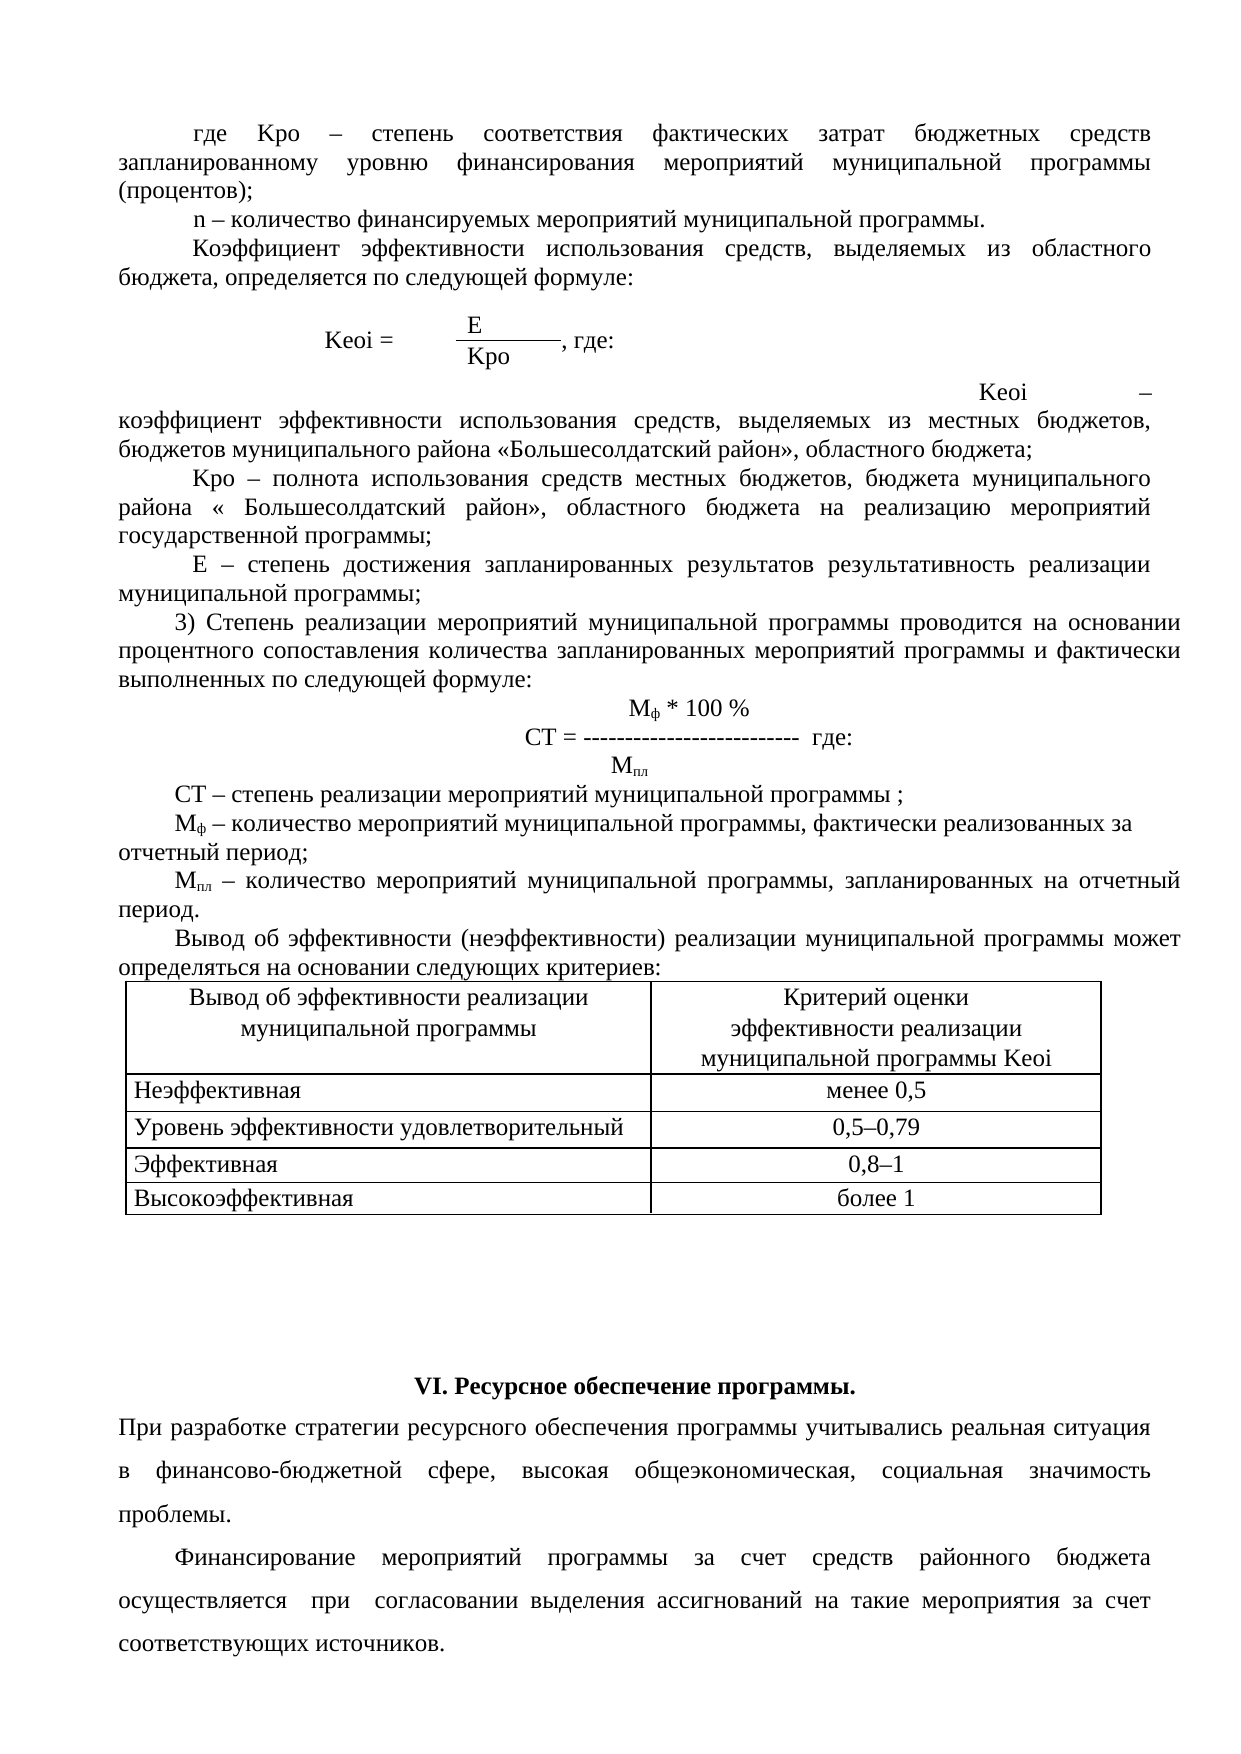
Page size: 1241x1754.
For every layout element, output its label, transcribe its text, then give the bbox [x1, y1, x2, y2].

text Kpo – полнота использования средств местных бюджетов, бюджета муниципального района « Большесолдатский район», областного бюджета на реализацию мероприятий государственной программы; [118, 463, 1152, 549]
text Вывод об эффективности (неэффективности) реализации муниципальной программы может определяться на основании следующих критериев: [118, 923, 1182, 981]
text n – количество финансируемых мероприятий муниципальной программы. [118, 204, 1152, 233]
text VI. Ресурсное обеспечение программы. [118, 1371, 1152, 1400]
table_cell Эффективная [127, 1149, 650, 1182]
table_header E [456, 310, 561, 340]
table_cell Уровень эффективности удовлетворительный [127, 1112, 650, 1147]
text При разработке стратегии ресурсного обеспечения программы учитывались реальная ситуация в финансово-бюджетной сфере, высокая общеэкономическая, социальная значимость проблемы. [118, 1412, 1152, 1527]
text Финансирование мероприятий программы за счет средств районного бюджета осуществляется при согласовании выделения ассигнований на такие мероприятия за счет соответствующих источников. [118, 1542, 1152, 1657]
table_cell менее 0,5 [652, 1075, 1100, 1111]
text Мф * 100 % [118, 693, 1182, 722]
text E – степень достижения запланированных результатов результативность реализации муниципальной программы; [118, 549, 1152, 607]
table_header , где: [561, 310, 886, 372]
table_header Критерий оценки эффективности реализации муниципальной программы Keoi [652, 982, 1100, 1073]
table_cell Kpo [456, 341, 561, 372]
table_cell более 1 [652, 1183, 1100, 1213]
text Keoi – коэффициент эффективности использования средств, выделяемых из местных бюджетов, бюджетов муниципального района «Большесолдатский район», областного бюджета; [118, 377, 1152, 463]
table_header Keoi = [107, 310, 456, 372]
table_cell 0,5–0,79 [652, 1112, 1100, 1147]
table_cell 0,8–1 [652, 1149, 1100, 1182]
table_header Вывод об эффективности реализации муниципальной программы [127, 982, 650, 1073]
text Мпл [118, 751, 1182, 779]
text СТ – степень реализации мероприятий муниципальной программы ; [118, 779, 1182, 808]
text где Kpo – степень соответствия фактических затрат бюджетных средств запланированному уровню финансирования мероприятий муниципальной программы (процентов); [118, 118, 1152, 204]
text СТ = -------------------------- где: [118, 722, 1182, 751]
text Коэффициент эффективности использования средств, выделяемых из областного бюджета, определяется по следующей формуле: [118, 233, 1152, 291]
text Мпл – количество мероприятий муниципальной программы, запланированных на отчетный период. [118, 866, 1182, 923]
text Мф – количество мероприятий муниципальной программы, фактически реализованных за отчетный период; [118, 808, 1182, 866]
table_cell Неэффективная [127, 1075, 650, 1111]
table_cell Высокоэффективная [127, 1183, 650, 1213]
text 3) Степень реализации мероприятий муниципальной программы проводится на основании процентного сопоставления количества запланированных мероприятий программы и фактически выполненных по следующей формуле: [118, 607, 1182, 693]
